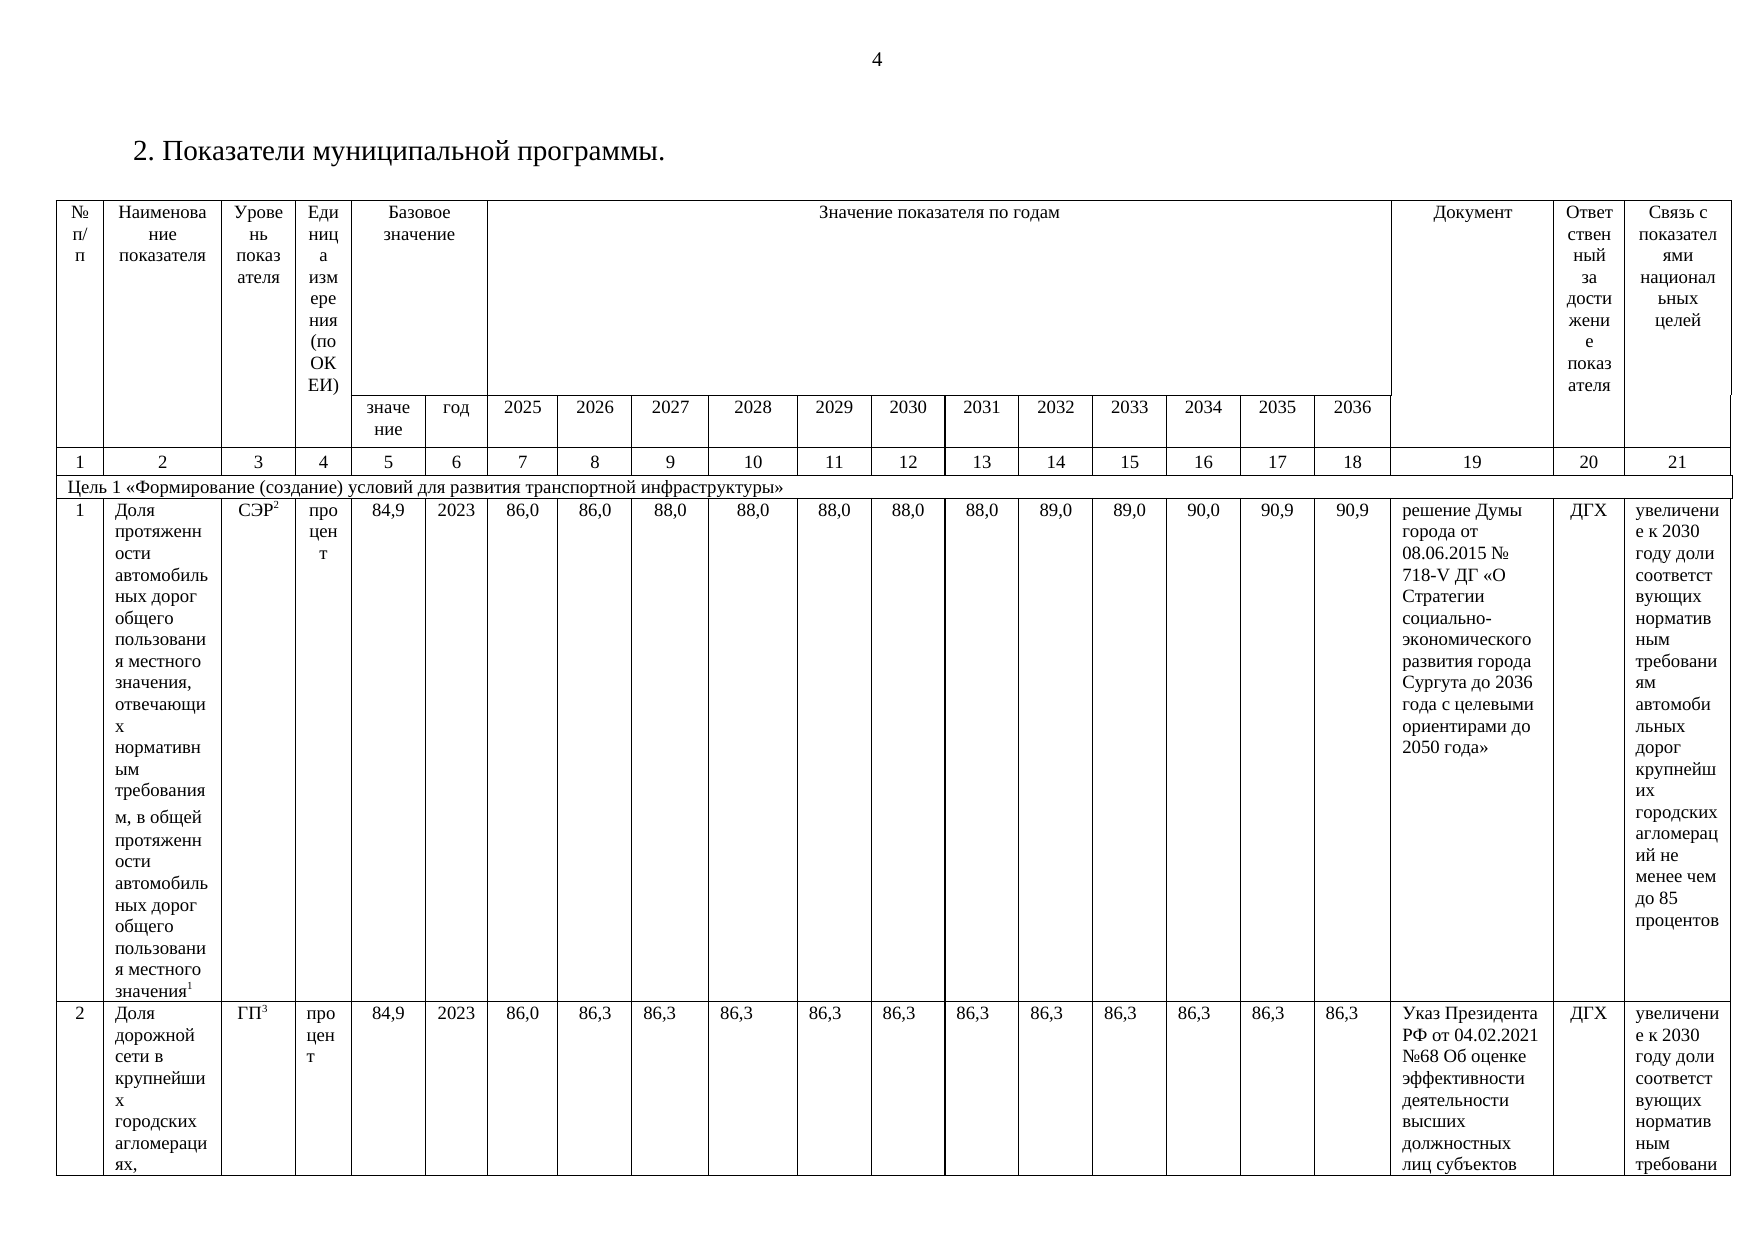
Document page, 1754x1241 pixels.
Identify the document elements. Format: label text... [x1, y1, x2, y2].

table_cell 86,3 [709, 1002, 797, 1175]
table_cell значение [352, 396, 425, 447]
table_cell процент [296, 1002, 351, 1175]
table_cell [1625, 395, 1730, 447]
table_cell 86,3 [946, 1002, 1018, 1175]
table_cell 84,9 [352, 1002, 425, 1175]
table_header Ответственный за достижение показателя [1554, 201, 1624, 395]
table_cell 86,3 [1167, 1002, 1240, 1175]
table_cell 2029 [798, 396, 871, 447]
table_cell год [426, 396, 487, 447]
table_header Уровень показателя [222, 201, 295, 447]
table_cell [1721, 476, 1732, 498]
table_cell 8 [558, 448, 631, 475]
table_cell 18 [1315, 448, 1390, 475]
table_header Связь с показателями национальных целей [1625, 201, 1731, 395]
table_cell 16 [1167, 448, 1240, 475]
table_cell 90,0 [1167, 499, 1240, 1001]
table_cell 2030 [872, 396, 944, 447]
table_cell 5 [352, 448, 425, 475]
table_cell 21 [1625, 448, 1730, 475]
table_cell 20 [1554, 448, 1624, 475]
table_cell 90,9 [1315, 499, 1390, 1001]
table_cell 88,0 [798, 499, 871, 1001]
table_cell СЭР2 [222, 499, 295, 1001]
table_cell 1 [57, 448, 103, 475]
table_cell 86,0 [488, 499, 557, 1001]
table_header Значение показателя по годам [488, 201, 1391, 395]
table_cell 2026 [558, 396, 631, 447]
table_cell 4 [296, 448, 351, 475]
table_cell [1391, 395, 1553, 447]
table_cell 2027 [632, 396, 708, 447]
table_cell 11 [798, 448, 871, 475]
table_cell увеличение к 2030 году доли соответствующих нормативным требованиям автомобильных дорог крупнейших городских агломераций не менее чем до 85 процентов [1625, 499, 1730, 1001]
table_header № п/п [57, 201, 103, 447]
table_cell решение Думы города от 08.06.2015 № 718-V ДГ «О Стратегии социально-экономического развития города Сургута до 2036 года с целевыми ориентирами до 2050 года» [1391, 499, 1553, 1001]
table_cell 86,3 [798, 1002, 871, 1175]
table_cell 2023 [426, 1002, 487, 1175]
table_cell 2033 [1093, 396, 1166, 447]
table_cell 2036 [1315, 396, 1390, 447]
table_cell Доля протяженности автомобильных дорог общего пользования местного значения, отвечающих нормативным требованиям, в общей протяженности автомобильных дорог общего пользования местного значения1 [104, 499, 221, 1001]
table_cell 2025 [488, 396, 557, 447]
table_cell 14 [1019, 448, 1092, 475]
table_cell 86,3 [558, 1002, 631, 1175]
table_cell 2034 [1167, 396, 1240, 447]
table_cell 88,0 [872, 499, 944, 1001]
table_cell 1 [57, 499, 103, 1001]
table_cell 86,3 [632, 1002, 708, 1175]
table_cell 2 [104, 448, 221, 475]
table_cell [1391, 1002, 1553, 1175]
table_cell 88,0 [709, 499, 797, 1001]
table_header Наименование показателя [104, 201, 221, 447]
table_cell 10 [709, 448, 797, 475]
table_header Базовое значение [352, 201, 487, 395]
table_cell 88,0 [946, 499, 1018, 1001]
table_cell 86,3 [1241, 1002, 1314, 1175]
text 2. Показатели муниципальной программы. [133, 133, 1695, 166]
table_cell 89,0 [1093, 499, 1166, 1001]
table_cell 3 [222, 448, 295, 475]
table_cell 12 [872, 448, 944, 475]
table_cell 86,3 [1019, 1002, 1092, 1175]
table_cell 86,0 [488, 1002, 557, 1175]
table_header Документ [1392, 201, 1553, 395]
table_cell 6 [426, 448, 487, 475]
table_cell 89,0 [1019, 499, 1092, 1001]
table_cell 17 [1241, 448, 1314, 475]
table_cell 90,9 [1241, 499, 1314, 1001]
table_header Единица измерения (по ОКЕИ) [296, 201, 351, 447]
table_cell 2031 [946, 396, 1018, 447]
table_cell 2035 [1241, 396, 1314, 447]
table_cell 9 [632, 448, 708, 475]
table_cell 13 [946, 448, 1018, 475]
table_cell 86,3 [1093, 1002, 1166, 1175]
table_cell 86,0 [558, 499, 631, 1001]
table_cell ГП3 [222, 1002, 295, 1175]
table_cell 2023 [426, 499, 487, 1001]
table_cell [1554, 395, 1624, 447]
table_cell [1625, 1002, 1730, 1175]
table_cell 86,3 [1315, 1002, 1390, 1175]
table_cell 2 [57, 1002, 103, 1175]
table_cell 7 [488, 448, 557, 475]
table_cell 15 [1093, 448, 1166, 475]
table_cell ДГХ [1554, 1002, 1624, 1175]
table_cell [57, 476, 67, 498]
table_cell процент [296, 499, 351, 1001]
table_cell ДГХ [1554, 499, 1624, 1001]
table_cell 88,0 [632, 499, 708, 1001]
table_cell 86,3 [872, 1002, 944, 1175]
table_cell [104, 1002, 221, 1175]
table_cell 2032 [1019, 396, 1092, 447]
table_cell 2028 [709, 396, 797, 447]
table_cell 19 [1391, 448, 1553, 475]
table_cell 84,9 [352, 499, 425, 1001]
